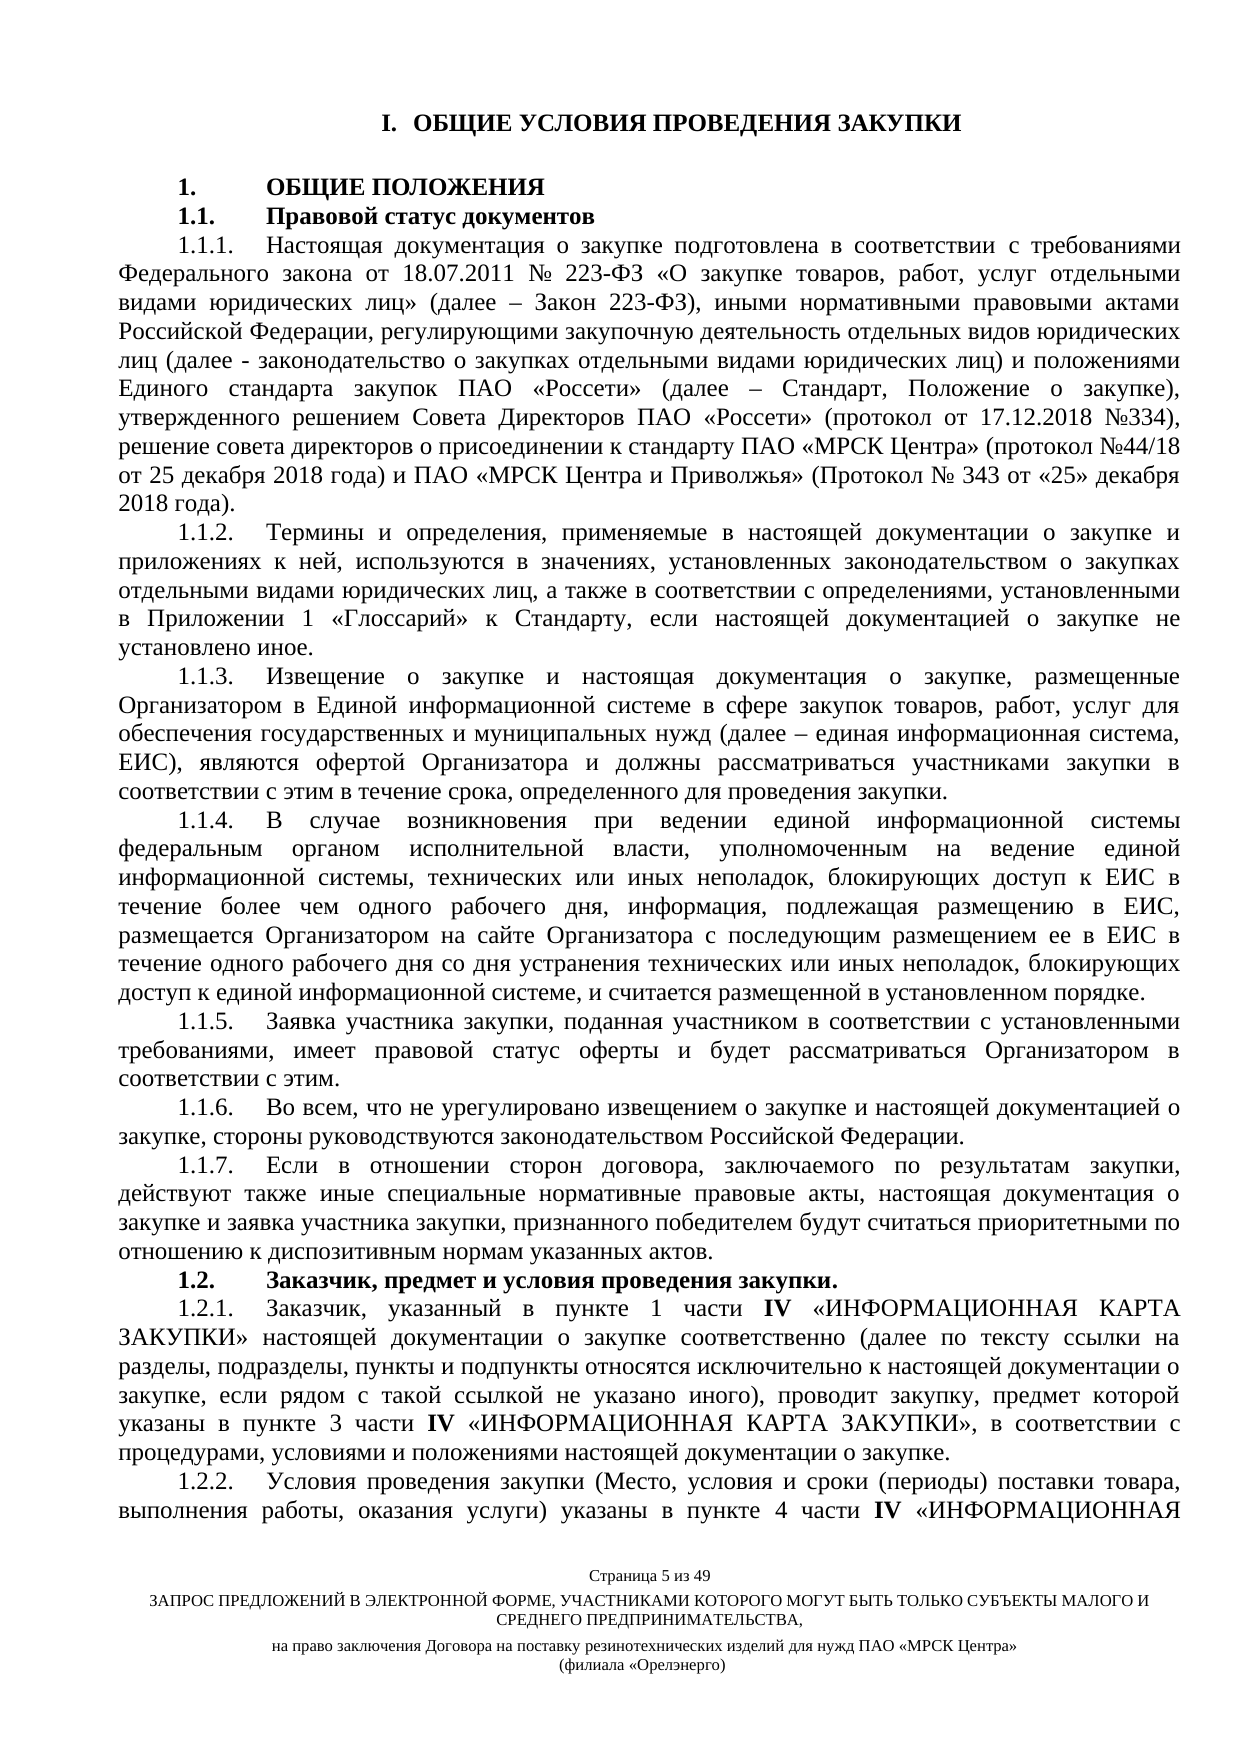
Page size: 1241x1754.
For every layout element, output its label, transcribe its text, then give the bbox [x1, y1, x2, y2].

list Термины и определения, применяемые в настоящей документации о закупке и приложениях к ней, используются в значениях, установленных законодательством о закупках отдельными видами юридических лиц, а также в соответствии с определениями, установленными в Приложении 1 «Глоссарий» к Стандарту, если настоящей документацией о закупке не установлено иное. [118, 517, 1181, 661]
subtitle Заказчик, предмет и условия проведения закупки. [118, 1265, 1181, 1293]
list Извещение о закупке и настоящая документация о закупке, размещенные Организатором в Единой информационной системе в сфере закупок товаров, работ, услуг для обеспечения государственных и муниципальных нужд (далее – единая информационная система, ЕИС), являются офертой Организатора и должны рассматриваться участниками закупки в соответствии с этим в течение срока, определенного для проведения закупки. [118, 661, 1181, 805]
list В случае возникновения при ведении единой информационной системы федеральным органом исполнительной власти, уполномоченным на ведение единой информационной системы, технических или иных неполадок, блокирующих доступ к ЕИС в течение более чем одного рабочего дня, информация, подлежащая размещению в ЕИС, размещается Организатором на сайте Организатора с последующим размещением ее в ЕИС в течение одного рабочего дня со дня устранения технических или иных неполадок, блокирующих доступ к единой информационной системе, и считается размещенной в установленном порядке. [118, 805, 1181, 1006]
list Настоящая документация о закупке подготовлена в соответствии с требованиями Федерального закона от 18.07.2011 № 223-ФЗ «О закупке товаров, работ, услуг отдельными видами юридических лиц» (далее – Закон 223-ФЗ), иными нормативными правовыми актами Российской Федерации, регулирующими закупочную деятельность отдельных видов юридических лиц (далее - законодательство о закупках отдельными видами юридических лиц) и положениями Единого стандарта закупок ПАО «Россети» (далее – Стандарт, Положение о закупке), утвержденного решением Совета Директоров ПАО «Россети» (протокол от 17.12.2018 №334), решение совета директоров о присоединении к стандарту ПАО «МРСК Центра» (протокол №44/18 от 25 декабря 2018 года) и ПАО «МРСК Центра и Приволжья» (Протокол № 343 от «25» декабря 2018 года). [118, 230, 1181, 517]
subtitle ОБЩИЕ УСЛОВИЯ ПРОВЕДЕНИЯ закупки [118, 108, 1181, 137]
list Если в отношении сторон договора, заключаемого по результатам закупки, действуют также иные специальные нормативные правовые акты, настоящая документация о закупке и заявка участника закупки, признанного победителем будут считаться приоритетными по отношению к диспозитивным нормам указанных актов. [118, 1150, 1181, 1265]
list Во всем, что не урегулировано извещением о закупке и настоящей документацией о закупке, стороны руководствуются законодательством Российской Федерации. [118, 1092, 1181, 1150]
list Заявка участника закупки, поданная участником в соответствии с установленными требованиями, имеет правовой статус оферты и будет рассматриваться Организатором в соответствии с этим. [118, 1006, 1181, 1092]
subtitle ОБЩИЕ ПОЛОЖЕНИЯ [118, 172, 1181, 201]
subtitle Заказчик, указанный в пункте 1 части IV «ИНФОРМАЦИОННАЯ КАРТА ЗАКУПКИ» настоящей документации о закупке соответственно (далее по тексту ссылки на разделы, подразделы, пункты и подпункты относятся исключительно к настоящей документации о закупке, если рядом с такой ссылкой не указано иного), проводит закупку, предмет которой указаны в пункте 3 части IV «ИНФОРМАЦИОННАЯ КАРТА ЗАКУПКИ», в соответствии с процедурами, условиями и положениями настоящей документации о закупке. [118, 1293, 1181, 1466]
subtitle Правовой статус документов [118, 201, 1181, 230]
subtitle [118, 1466, 1181, 1523]
